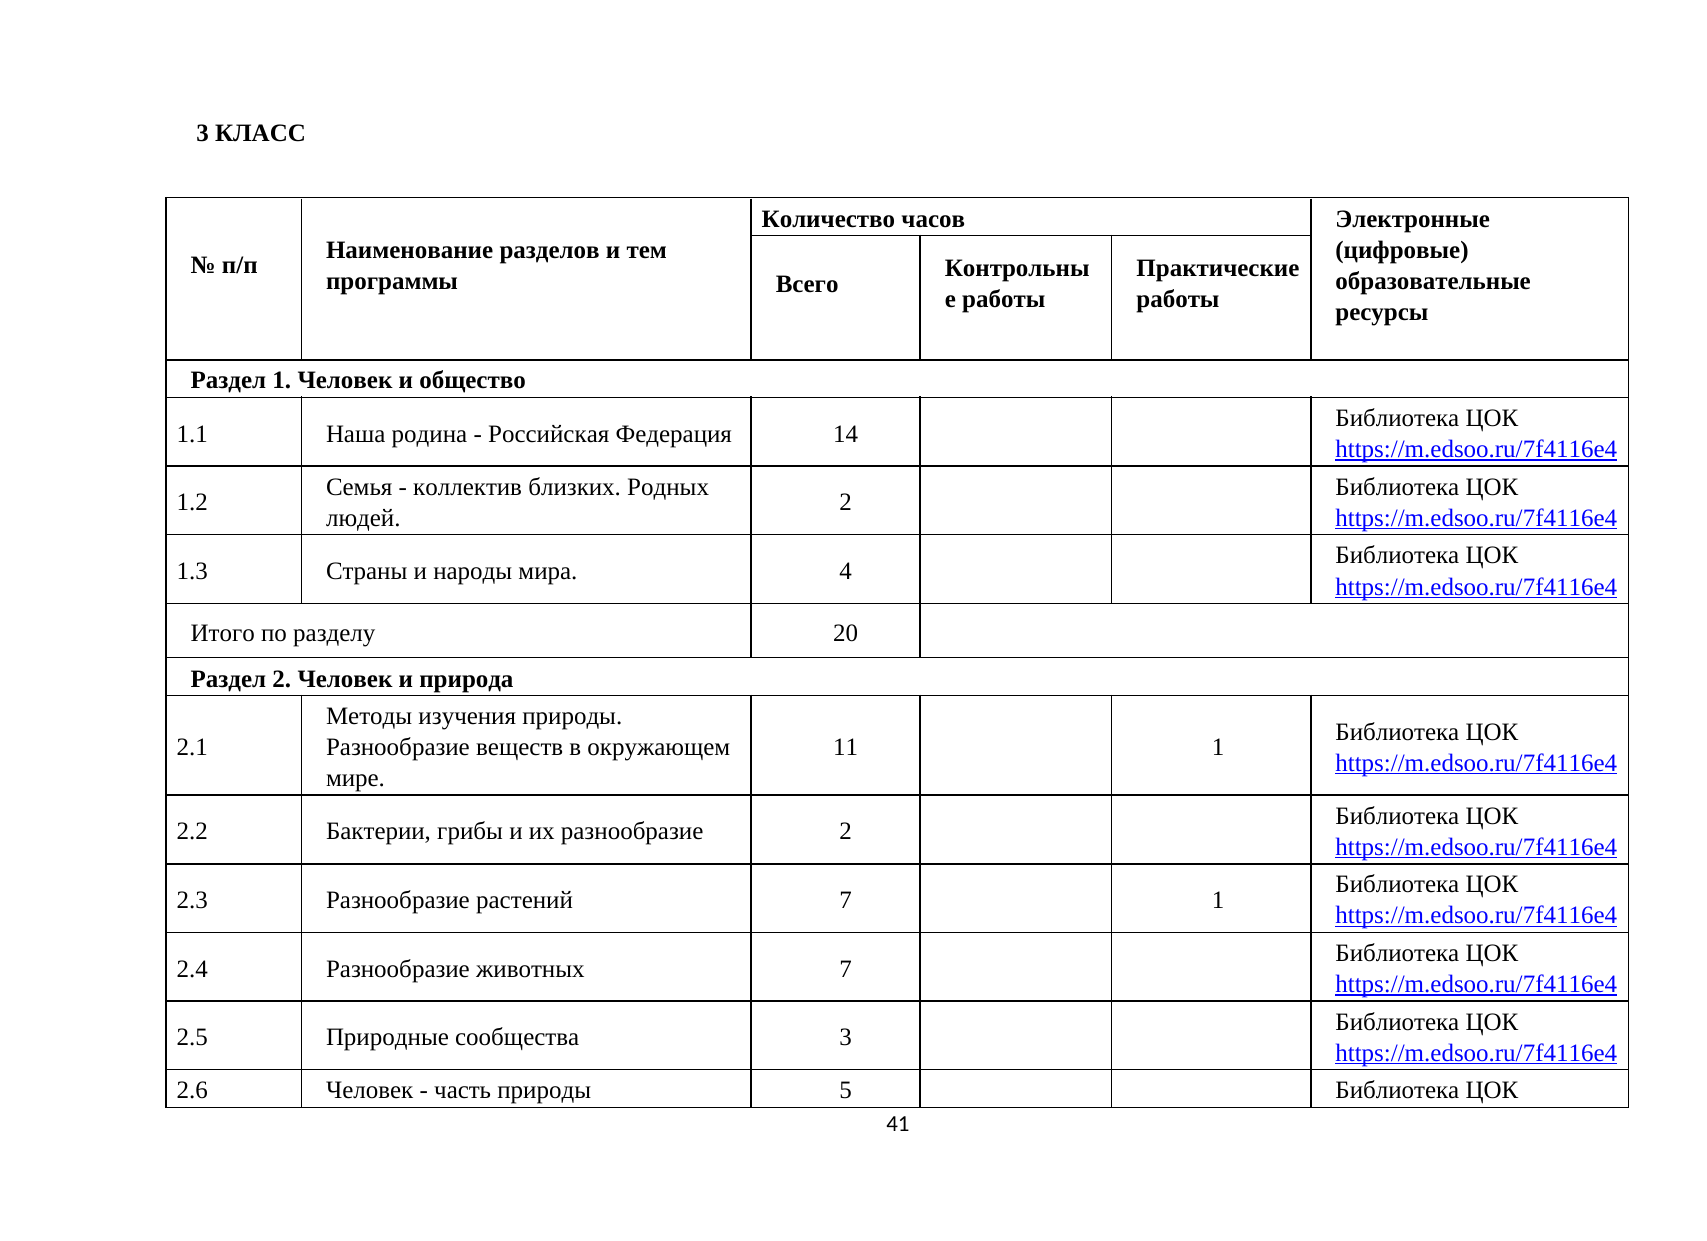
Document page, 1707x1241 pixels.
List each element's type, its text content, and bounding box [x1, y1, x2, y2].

table_cell 2 [752, 467, 919, 534]
table_cell [921, 604, 1628, 657]
table_cell Семья - коллектив близких. Родных людей. [302, 467, 750, 534]
table_cell [921, 696, 1111, 794]
table_header Количество часов [752, 198, 1311, 234]
table_cell Наша родина - Российская Федерация [302, 398, 750, 465]
table_cell [921, 535, 1111, 602]
table_cell Библиотека ЦОК https://m.edsoo.ru/7f4116e4 [1312, 865, 1628, 931]
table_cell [1312, 1002, 1628, 1069]
table_cell Бактерии, грибы и их разнообразие [302, 796, 750, 863]
table_cell 2.4 [167, 933, 301, 1000]
table_cell 11 [752, 696, 919, 794]
table_cell 1 [1112, 865, 1310, 931]
table_cell [921, 1002, 1111, 1069]
table_cell Библиотека ЦОК https://m.edsoo.ru/7f4116e4 [1312, 467, 1628, 534]
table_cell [302, 1070, 750, 1107]
table_cell 2.3 [167, 865, 301, 931]
table_header Наименование разделов и тем программы [302, 198, 751, 359]
table_cell 1.1 [167, 398, 301, 465]
table_cell [921, 1070, 1111, 1107]
table_cell Природные сообщества [302, 1002, 750, 1069]
table_header Электронные (цифровые) образовательные ресурсы [1312, 198, 1628, 359]
table_cell [1112, 467, 1310, 534]
table_cell 3 [752, 1002, 919, 1069]
table_cell Всего [752, 236, 919, 359]
table_cell [921, 467, 1111, 534]
table_cell 4 [752, 535, 919, 602]
table_cell 1.3 [167, 535, 301, 602]
table_cell Страны и народы мира. [302, 535, 750, 602]
table_cell Библиотека ЦОК https://m.edsoo.ru/7f4116e4 [1312, 398, 1628, 465]
table_cell Практические работы [1112, 236, 1310, 359]
table_cell 2.6 [167, 1070, 301, 1107]
table_cell [921, 933, 1111, 1000]
table_cell Разнообразие растений [302, 865, 750, 931]
table_cell Контрольные работы [921, 236, 1111, 359]
table_cell 14 [752, 398, 919, 465]
table_cell 2 [752, 796, 919, 863]
table_header № п/п [167, 198, 301, 359]
table_cell [1112, 1002, 1310, 1069]
table_cell 2.1 [167, 696, 301, 794]
table_cell [921, 796, 1111, 863]
table_cell [1112, 398, 1310, 465]
table_cell 2.2 [167, 796, 301, 863]
table_cell 2.5 [167, 1002, 301, 1069]
table_cell [1112, 933, 1310, 1000]
table_cell [1112, 535, 1310, 602]
table_cell 20 [752, 604, 919, 657]
table_cell [921, 398, 1111, 465]
table_cell 1 [1112, 696, 1310, 794]
text 3 КЛАСС [190, 118, 1618, 147]
table_cell Библиотека ЦОК https://m.edsoo.ru/7f4116e4 [1312, 796, 1628, 863]
table_cell [1112, 796, 1310, 863]
table_cell Итого по разделу [167, 604, 750, 657]
table_cell Библиотека ЦОК https://m.edsoo.ru/7f4116e4 [1312, 696, 1628, 794]
table_cell Раздел 2. Человек и природа [167, 658, 1628, 694]
table_cell 7 [752, 933, 919, 1000]
table_cell Разнообразие животных [302, 933, 750, 1000]
table_cell 7 [752, 865, 919, 931]
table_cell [1312, 933, 1628, 1000]
table_cell [1112, 1070, 1310, 1107]
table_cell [1312, 1070, 1628, 1107]
table_cell 1.2 [167, 467, 301, 534]
table_cell 5 [752, 1070, 919, 1107]
table_cell Раздел 1. Человек и общество [167, 361, 1628, 396]
table_cell Библиотека ЦОК https://m.edsoo.ru/7f4116e4 [1312, 535, 1628, 602]
table_cell Методы изучения природы. Разнообразие веществ в окружающем мире. [302, 696, 750, 794]
table_cell [921, 865, 1111, 931]
